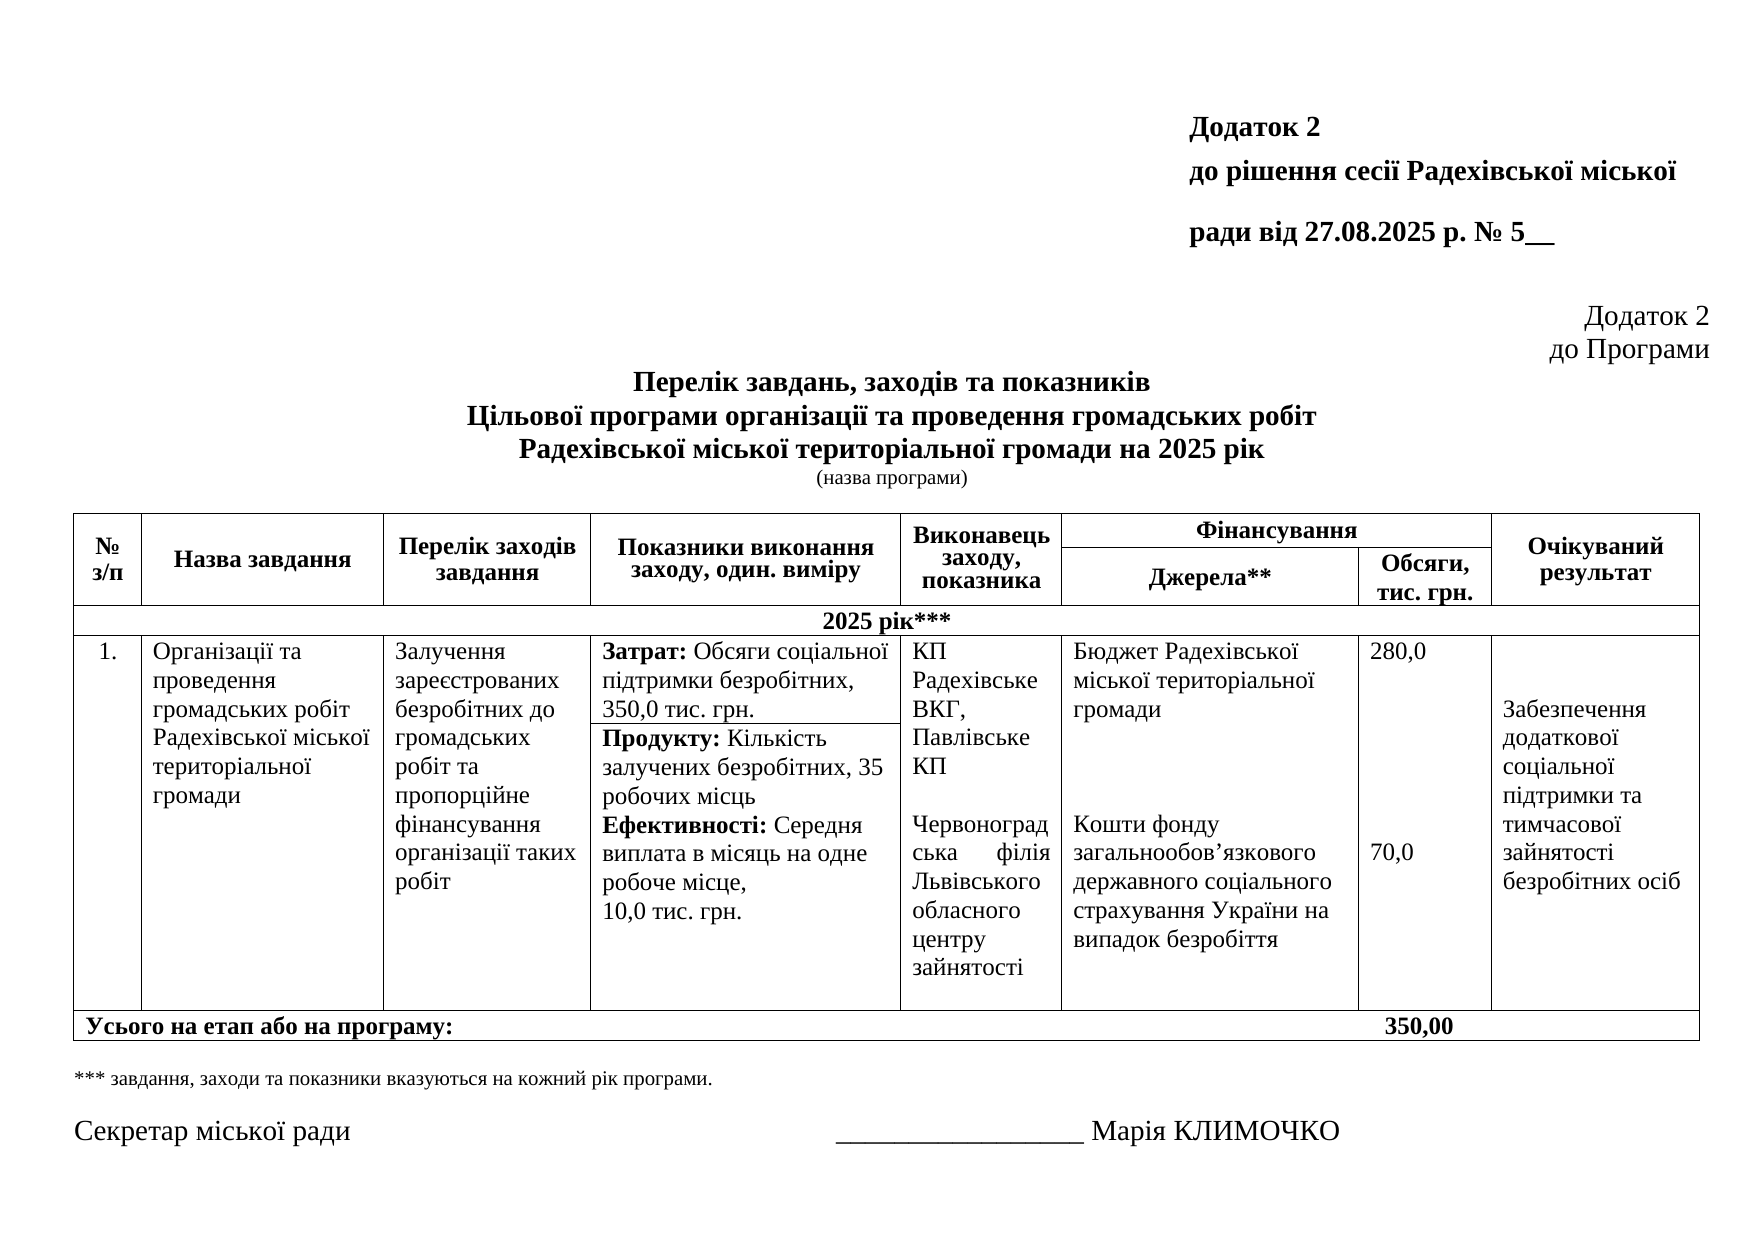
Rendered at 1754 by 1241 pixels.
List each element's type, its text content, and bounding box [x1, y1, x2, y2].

table_cell Залучення зареєстрованих безробітних до громадських робіт та пропорційне фінансування організації таких робіт [384, 636, 590, 1010]
table_cell Забезпечення додаткової соціальної підтримки та тимчасової зайнятості безробітних осіб [1492, 636, 1699, 1010]
text до Програми [74, 331, 1710, 364]
table_cell Усього на етап або на програму: 350,00 [74, 1011, 1699, 1040]
text Перелік завдань, заходів та показників [74, 364, 1710, 398]
text Радехівської міської територіальної громади на 2025 рік [74, 431, 1710, 465]
table_header № з/п [74, 514, 141, 605]
text Цільової програми організації та проведення громадських робіт [74, 398, 1710, 431]
text (назва програми) [74, 465, 1710, 489]
text Додаток 2 [1189, 304, 1710, 331]
table_cell 2025 рік*** [74, 606, 1699, 635]
table_cell Організації та проведення громадських робіт Радехівської міської територіальної громади [142, 636, 383, 1010]
table_cell 280,0 70,0 [1359, 636, 1491, 1010]
table_header Фінансування [1062, 514, 1491, 547]
table_header Додаток 2 до рішення сесії Радехівської міської ради від 27.08.2025 р. № 5__ [1178, 109, 1721, 246]
table_header Виконавець заходу, показника [901, 514, 1061, 605]
text Секретар міської ради _________________ Марія КЛИМОЧКО [74, 1113, 1710, 1146]
table_cell 1. [74, 636, 141, 1010]
table_cell Продукту: Кількість залучених безробітних, 35 робочих місць Ефективності: Середня виплата в місяць на одне робоче місце, 10,0 тис. грн. [591, 724, 900, 1010]
table_cell Затрат: Обсяги соціальної підтримки безробітних, 350,0 тис. грн. [591, 636, 900, 722]
table_cell Джерела** [1062, 548, 1358, 605]
table_header Очікуваний результат [1492, 514, 1699, 605]
text *** завдання, заходи та показники вказуються на кожний рік програми. [74, 1069, 1710, 1089]
table_cell Обсяги, тис. грн. [1359, 548, 1491, 605]
table_cell Бюджет Радехівської міської територіальної громади Кошти фонду загальнообов’язкового державного соціального страхування України на випадок безробіття [1062, 636, 1358, 1010]
table_header Назва завдання [142, 514, 383, 605]
table_header Показники виконання заходу, один. виміру [591, 514, 900, 605]
table_cell КП Радехівське ВКГ, Павлівське КП Червоноградська філія Львівського обласного центру зайнятості [901, 636, 1061, 1010]
table_header Перелік заходів завдання [384, 514, 590, 605]
